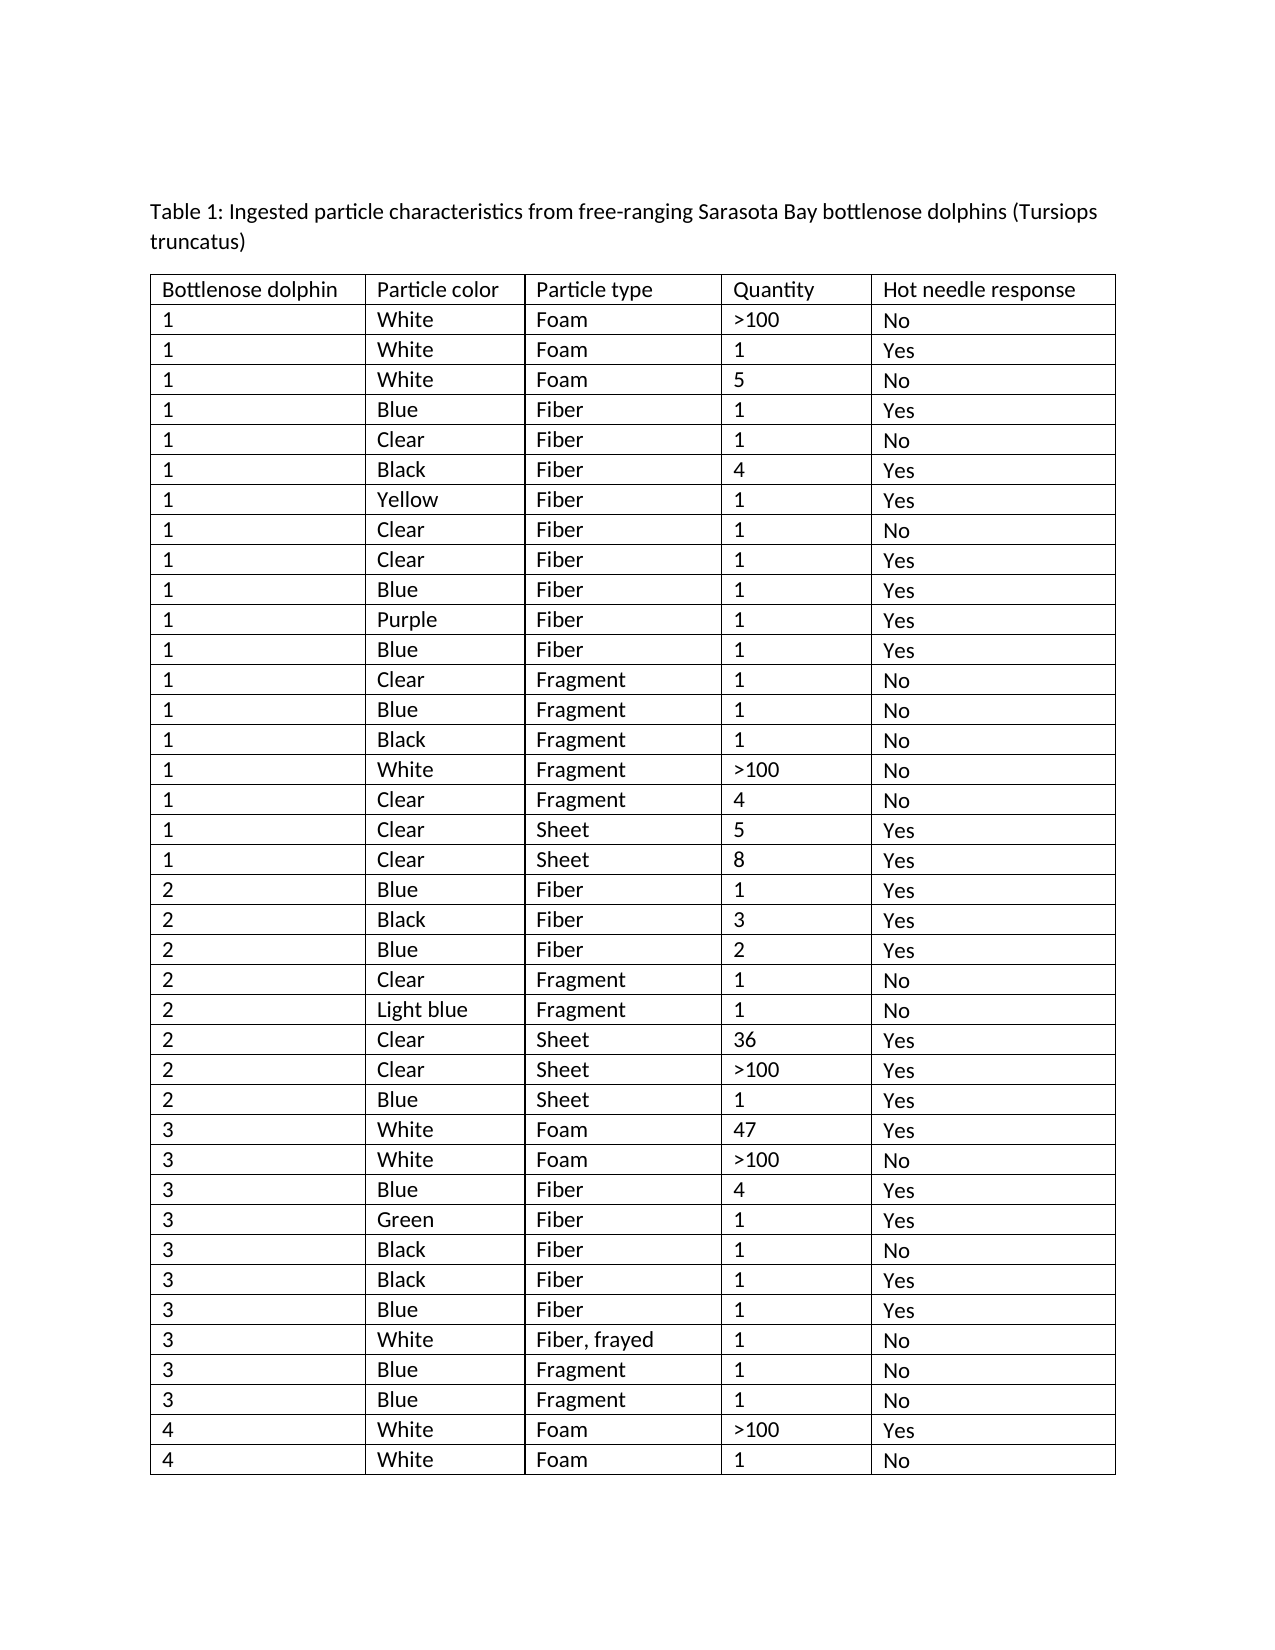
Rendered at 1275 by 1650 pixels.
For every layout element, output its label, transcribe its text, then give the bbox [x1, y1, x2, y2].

table_cell White [366, 1325, 524, 1354]
table_cell 1 [722, 995, 871, 1024]
table_cell 1 [151, 665, 365, 694]
table_cell Black [366, 1265, 524, 1294]
table_cell Foam [526, 1115, 721, 1144]
table_cell Foam [526, 365, 721, 394]
table_cell 36 [722, 1025, 871, 1054]
table_cell Fragment [526, 965, 721, 994]
table_cell 1 [722, 1085, 871, 1114]
table_cell Fiber [526, 605, 721, 634]
table_cell Yes [872, 1295, 1115, 1324]
table_cell 1 [722, 335, 871, 364]
table_cell Fragment [526, 725, 721, 754]
table_cell 3 [151, 1145, 365, 1174]
table_cell 1 [722, 1295, 871, 1324]
table_cell Fragment [526, 755, 721, 784]
table_cell 1 [722, 1385, 871, 1414]
table_cell 4 [151, 1415, 365, 1444]
table_cell 1 [151, 545, 365, 574]
table_cell 3 [151, 1295, 365, 1324]
table_header Quantity [722, 275, 871, 304]
table_cell 1 [151, 575, 365, 604]
table_cell No [872, 755, 1115, 784]
table_cell 4 [722, 455, 871, 484]
table_cell 2 [151, 995, 365, 1024]
table_cell 1 [722, 725, 871, 754]
table_cell White [366, 335, 524, 364]
table_cell Fiber [526, 1205, 721, 1234]
table_cell Foam [526, 1145, 721, 1174]
table_cell Yes [872, 575, 1115, 604]
table_cell No [872, 695, 1115, 724]
table_cell 1 [722, 485, 871, 514]
table_cell Fiber, frayed [526, 1325, 721, 1354]
table_cell 1 [151, 755, 365, 784]
table_cell Sheet [526, 815, 721, 844]
table_cell Yes [872, 1265, 1115, 1294]
table_cell 2 [151, 965, 365, 994]
table_cell Fragment [526, 1385, 721, 1414]
table_cell 1 [722, 965, 871, 994]
table_cell Fiber [526, 575, 721, 604]
table_cell Fiber [526, 395, 721, 424]
table_cell Yes [872, 545, 1115, 574]
table_cell 1 [722, 545, 871, 574]
table_cell Blue [366, 695, 524, 724]
table_cell Clear [366, 515, 524, 544]
table_cell 1 [722, 875, 871, 904]
table_cell Blue [366, 1085, 524, 1114]
table_cell 2 [151, 905, 365, 934]
table_cell 1 [151, 455, 365, 484]
table_cell 1 [151, 725, 365, 754]
table_cell 3 [151, 1175, 365, 1204]
table_cell Yes [872, 1085, 1115, 1114]
text Table 1: Ingested particle characteristics from free-ranging Sarasota Bay bottlenose dolphins (Tursiops truncatus) [150, 197, 1125, 255]
table_cell 1 [151, 515, 365, 544]
table_cell Blue [366, 1175, 524, 1204]
table_cell 1 [722, 575, 871, 604]
table_cell 3 [151, 1265, 365, 1294]
table_cell 1 [722, 1445, 871, 1474]
table_cell Sheet [526, 845, 721, 874]
table_cell Green [366, 1205, 524, 1234]
table_cell Yes [872, 1415, 1115, 1444]
table_cell No [872, 1145, 1115, 1174]
table_cell Blue [366, 1295, 524, 1324]
table_cell No [872, 305, 1115, 334]
table_cell 8 [722, 845, 871, 874]
table_cell Sheet [526, 1055, 721, 1084]
table_cell Fiber [526, 935, 721, 964]
table_cell 2 [151, 1025, 365, 1054]
table_cell 1 [722, 665, 871, 694]
table_cell 2 [151, 875, 365, 904]
table_cell Clear [366, 545, 524, 574]
table_cell Black [366, 455, 524, 484]
table_header Particle color [366, 275, 524, 304]
table_cell Yes [872, 875, 1115, 904]
table_cell Blue [366, 575, 524, 604]
table_cell No [872, 665, 1115, 694]
table_cell 4 [151, 1445, 365, 1474]
table_cell Yes [872, 1175, 1115, 1204]
table_cell 1 [722, 395, 871, 424]
table_cell White [366, 1145, 524, 1174]
table_cell 5 [722, 365, 871, 394]
table_cell 1 [722, 1355, 871, 1384]
table_cell 1 [722, 1235, 871, 1264]
table_cell Yes [872, 605, 1115, 634]
table_cell No [872, 725, 1115, 754]
table_cell Fiber [526, 875, 721, 904]
table_cell 3 [151, 1115, 365, 1144]
table_cell 1 [151, 695, 365, 724]
table_cell Yes [872, 335, 1115, 364]
table_cell White [366, 755, 524, 784]
table_cell Fiber [526, 635, 721, 664]
table_header Particle type [526, 275, 721, 304]
table_cell Fiber [526, 905, 721, 934]
table_cell 3 [151, 1355, 365, 1384]
table_cell 4 [722, 1175, 871, 1204]
table_cell 1 [722, 425, 871, 454]
table_cell Yes [872, 1025, 1115, 1054]
table_cell 3 [151, 1205, 365, 1234]
table_cell 2 [151, 1085, 365, 1114]
table_cell No [872, 515, 1115, 544]
table_cell No [872, 995, 1115, 1024]
table_cell Fiber [526, 1295, 721, 1324]
table_cell Yes [872, 1205, 1115, 1234]
table_cell Blue [366, 1355, 524, 1384]
table_cell 1 [722, 1205, 871, 1234]
table_cell Fiber [526, 425, 721, 454]
table_cell Clear [366, 815, 524, 844]
table_cell 3 [151, 1325, 365, 1354]
table_cell >100 [722, 1055, 871, 1084]
table_cell 1 [151, 605, 365, 634]
table_cell Black [366, 905, 524, 934]
table_cell 1 [151, 425, 365, 454]
table_cell White [366, 1115, 524, 1144]
table_cell Yes [872, 815, 1115, 844]
table_cell Clear [366, 665, 524, 694]
table_cell Fragment [526, 995, 721, 1024]
table_cell 2 [151, 1055, 365, 1084]
table_cell No [872, 785, 1115, 814]
table_cell 1 [722, 695, 871, 724]
table_cell 4 [722, 785, 871, 814]
table_cell No [872, 965, 1115, 994]
table_cell 1 [151, 395, 365, 424]
table_cell Clear [366, 965, 524, 994]
table_cell >100 [722, 1415, 871, 1444]
table_cell Foam [526, 335, 721, 364]
table_cell 1 [722, 605, 871, 634]
table_cell 1 [151, 635, 365, 664]
table_cell Purple [366, 605, 524, 634]
table_cell Fragment [526, 1355, 721, 1384]
table_cell Blue [366, 875, 524, 904]
table_cell No [872, 1385, 1115, 1414]
table_cell Black [366, 725, 524, 754]
table_cell 2 [722, 935, 871, 964]
table_cell Clear [366, 1025, 524, 1054]
table_cell Yes [872, 1115, 1115, 1144]
table_cell No [872, 365, 1115, 394]
table_cell Fragment [526, 695, 721, 724]
table_cell Foam [526, 1445, 721, 1474]
table_cell Fiber [526, 485, 721, 514]
table_cell No [872, 1235, 1115, 1264]
table_cell White [366, 305, 524, 334]
table_cell Blue [366, 935, 524, 964]
table_cell Light blue [366, 995, 524, 1024]
table_cell 47 [722, 1115, 871, 1144]
table_cell Foam [526, 305, 721, 334]
table_cell Yes [872, 935, 1115, 964]
table_cell Blue [366, 1385, 524, 1414]
table_cell Fragment [526, 665, 721, 694]
table_cell 1 [722, 635, 871, 664]
table_cell Fiber [526, 1265, 721, 1294]
table_cell Yes [872, 905, 1115, 934]
table_cell Clear [366, 425, 524, 454]
table_cell Yes [872, 845, 1115, 874]
table_cell Yes [872, 635, 1115, 664]
table_cell Yes [872, 455, 1115, 484]
table_header Bottlenose dolphin [151, 275, 365, 304]
table_cell Foam [526, 1415, 721, 1444]
table_cell 1 [151, 785, 365, 814]
table_cell 2 [151, 935, 365, 964]
table_cell 1 [151, 365, 365, 394]
table_cell Blue [366, 635, 524, 664]
table_cell Yes [872, 1055, 1115, 1084]
table_cell Fiber [526, 455, 721, 484]
table_cell Fiber [526, 545, 721, 574]
table_cell Black [366, 1235, 524, 1264]
table_cell White [366, 365, 524, 394]
table_cell White [366, 1415, 524, 1444]
table_cell Yes [872, 485, 1115, 514]
table_cell Clear [366, 845, 524, 874]
table_cell Fiber [526, 1175, 721, 1204]
table_cell 1 [151, 335, 365, 364]
table_cell No [872, 1445, 1115, 1474]
table_cell Sheet [526, 1085, 721, 1114]
table_cell 1 [151, 485, 365, 514]
table_cell No [872, 1325, 1115, 1354]
table_cell 1 [151, 815, 365, 844]
table_cell 5 [722, 815, 871, 844]
table_cell Clear [366, 785, 524, 814]
table_cell 1 [722, 1265, 871, 1294]
table_cell 3 [722, 905, 871, 934]
table_cell Fiber [526, 515, 721, 544]
table_cell Fragment [526, 785, 721, 814]
table_cell 1 [722, 515, 871, 544]
table_cell 3 [151, 1235, 365, 1264]
table_cell Clear [366, 1055, 524, 1084]
table_cell White [366, 1445, 524, 1474]
table_cell >100 [722, 305, 871, 334]
table_cell Blue [366, 395, 524, 424]
table_cell Yellow [366, 485, 524, 514]
table_cell 1 [722, 1325, 871, 1354]
table_cell Fiber [526, 1235, 721, 1264]
table_cell No [872, 425, 1115, 454]
table_cell Yes [872, 395, 1115, 424]
table_cell >100 [722, 1145, 871, 1174]
table_cell 1 [151, 305, 365, 334]
table_cell No [872, 1355, 1115, 1384]
table_cell Sheet [526, 1025, 721, 1054]
table_cell 3 [151, 1385, 365, 1414]
table_cell 1 [151, 845, 365, 874]
table_header Hot needle response [872, 275, 1115, 304]
table_cell >100 [722, 755, 871, 784]
